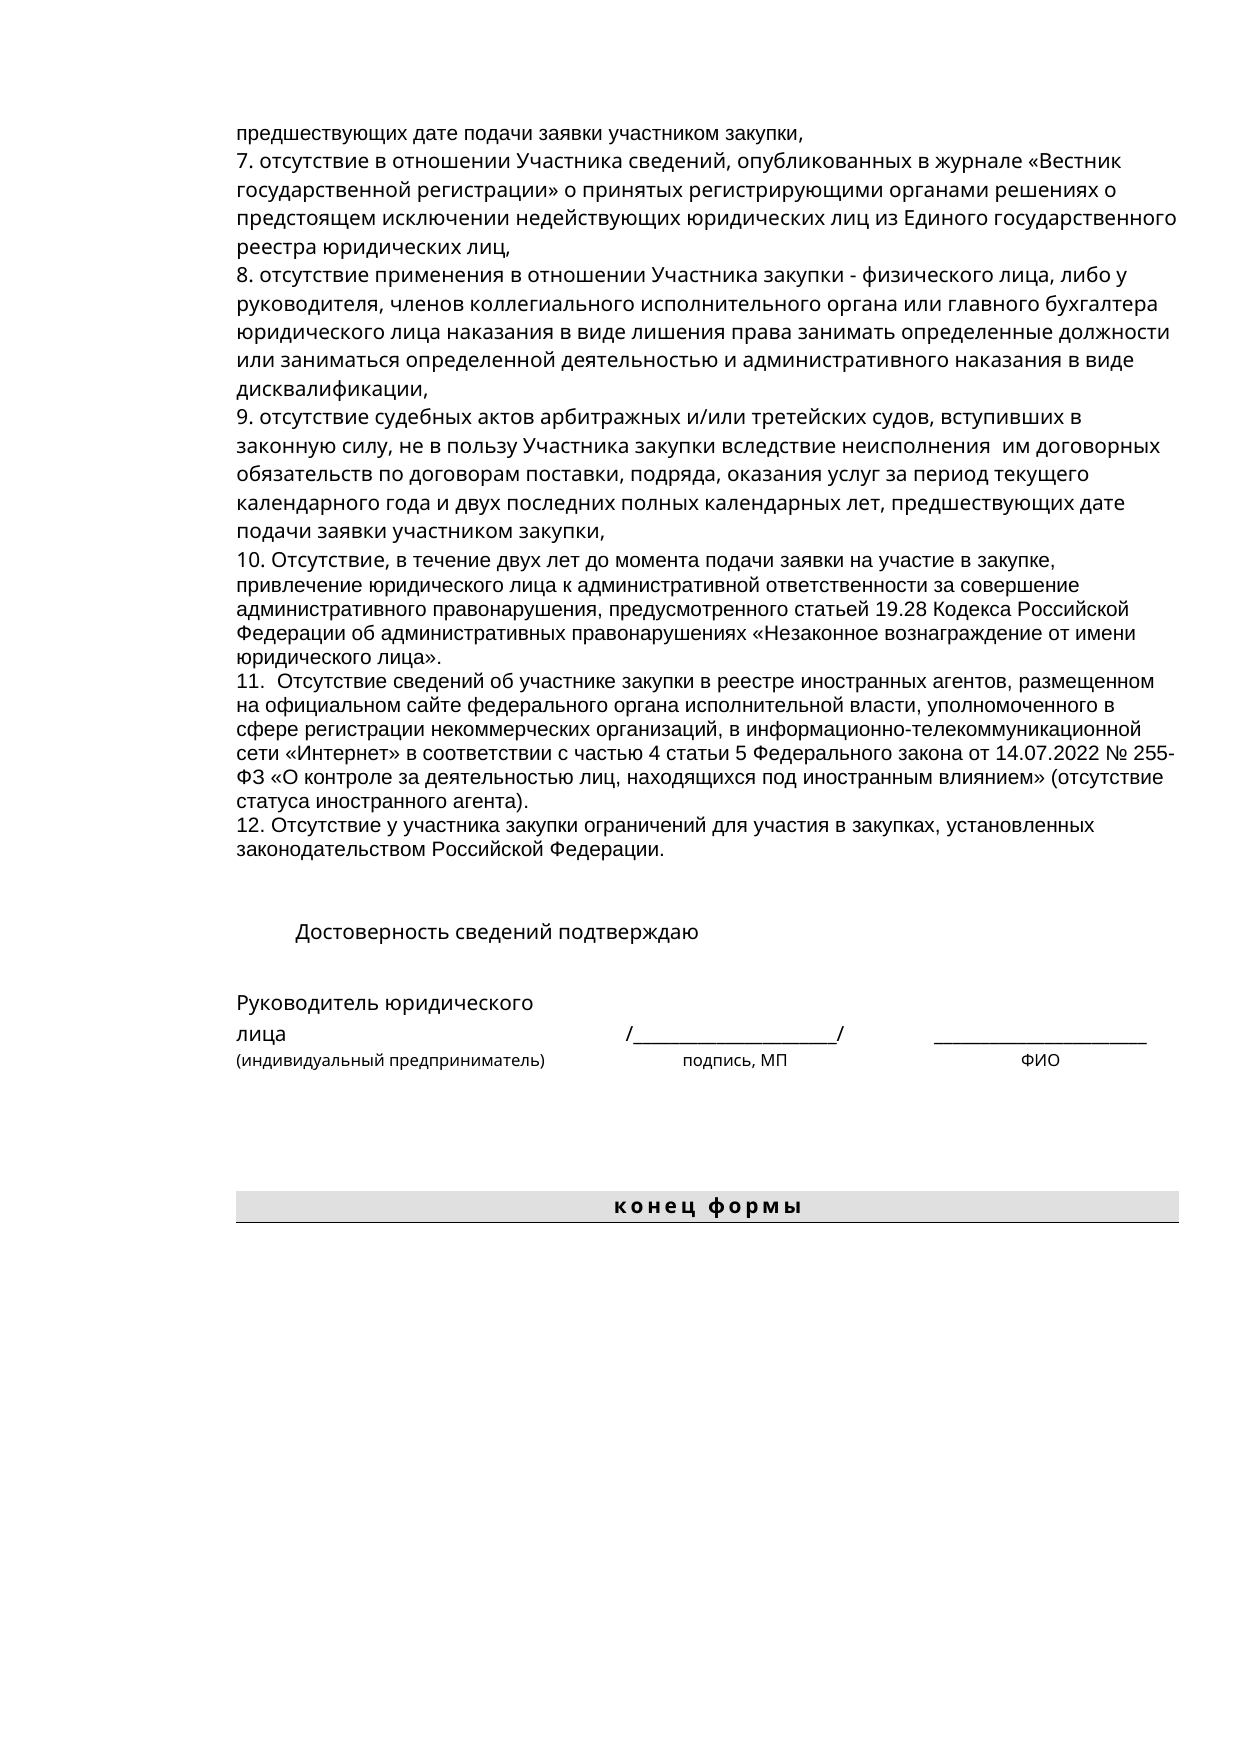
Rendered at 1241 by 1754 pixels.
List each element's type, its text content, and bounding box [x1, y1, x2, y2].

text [236, 118, 1181, 147]
table_cell (индивидуальный предприниматель) [225, 1049, 581, 1072]
text 8. отсутствие применения в отношении Участника закупки - физического лица, либо у руководителя, членов коллегиального исполнительного органа или главного бухгалтера юридического лица наказания в виде лишения права занимать определенные должности или заниматься определенной деятельностью и административного наказания в виде дисквалификации, [236, 260, 1181, 402]
text 9. отсутствие судебных актов арбитражных и/или третейских судов, вступивших в законную силу, не в пользу Участника закупки вследствие неисполнения им договорных обязательств по договорам поставки, подряда, оказания услуг за период текущего календарного года и двух последних полных календарных лет, предшествующих дате подачи заявки участником закупки, [236, 402, 1181, 545]
text конец формы [236, 1191, 1179, 1222]
table_cell подпись, МП [581, 1049, 888, 1072]
text 12. Отсутствие у участника закупки ограничений для участия в закупках, установленных законодательством Российской Федерации. [236, 813, 1181, 861]
text 11. Отсутствие сведений об участнике закупки в реестре иностранных агентов, размещенном на официальном сайте федерального органа исполнительной власти, уполномоченного в сфере регистрации некоммерческих организаций, в информационно-телекоммуникационной сети «Интернет» в соответствии с частью 4 статьи 5 Федерального закона от 14.07.2022 № 255-ФЗ «О контроле за деятельностью лиц, находящихся под иностранным влиянием» (отсутствие статуса иностранного агента). [236, 669, 1181, 813]
text 7. отсутствие в отношении Участника сведений, опубликованных в журнале «Вестник государственной регистрации» о принятых регистрирующими органами решениях о предстоящем исключении недействующих юридических лиц из Единого государственного реестра юридических лиц, [236, 147, 1181, 260]
text 10. Отсутствие, в течение двух лет до момента подачи заявки на участие в закупке, привлечение юридического лица к административной ответственности за совершение административного правонарушения, предусмотренного статьей 19.28 Кодекса Российской Федерации об административных правонарушениях «Незаконное вознаграждение от имени юридического лица». [236, 545, 1181, 669]
table_header Руководитель юридического лица [225, 989, 581, 1048]
table_cell ФИО [888, 1049, 1192, 1072]
text Достоверность сведений подтверждаю [236, 917, 1181, 946]
table_header /______________________/ [581, 989, 888, 1048]
table_header _______________________ [888, 989, 1192, 1048]
